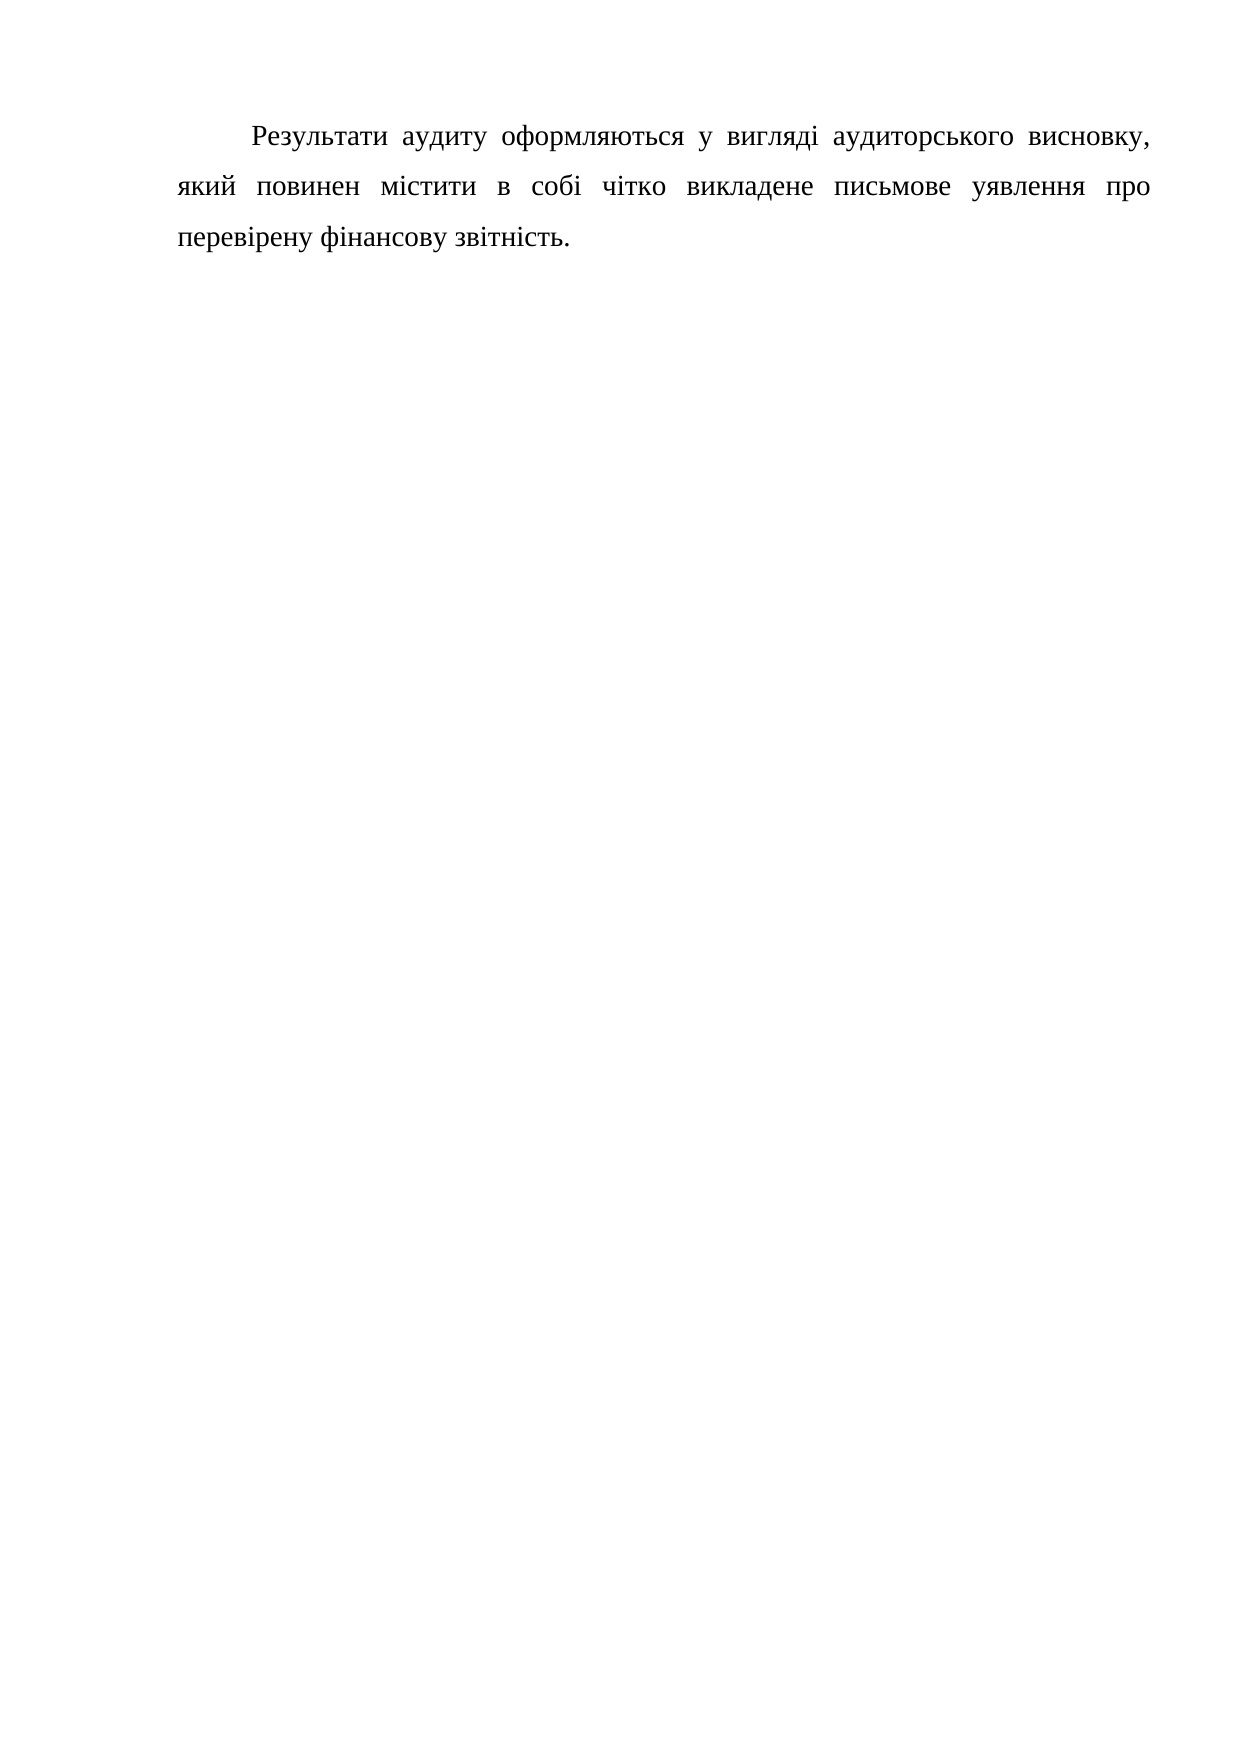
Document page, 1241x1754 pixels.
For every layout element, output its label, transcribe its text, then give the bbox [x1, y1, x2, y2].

text Результати аудиту оформляються у вигляді аудиторського висновку, який повинен містити в собі чітко викладене письмове уявлення про перевірену фінансову звітність. [177, 118, 1152, 252]
